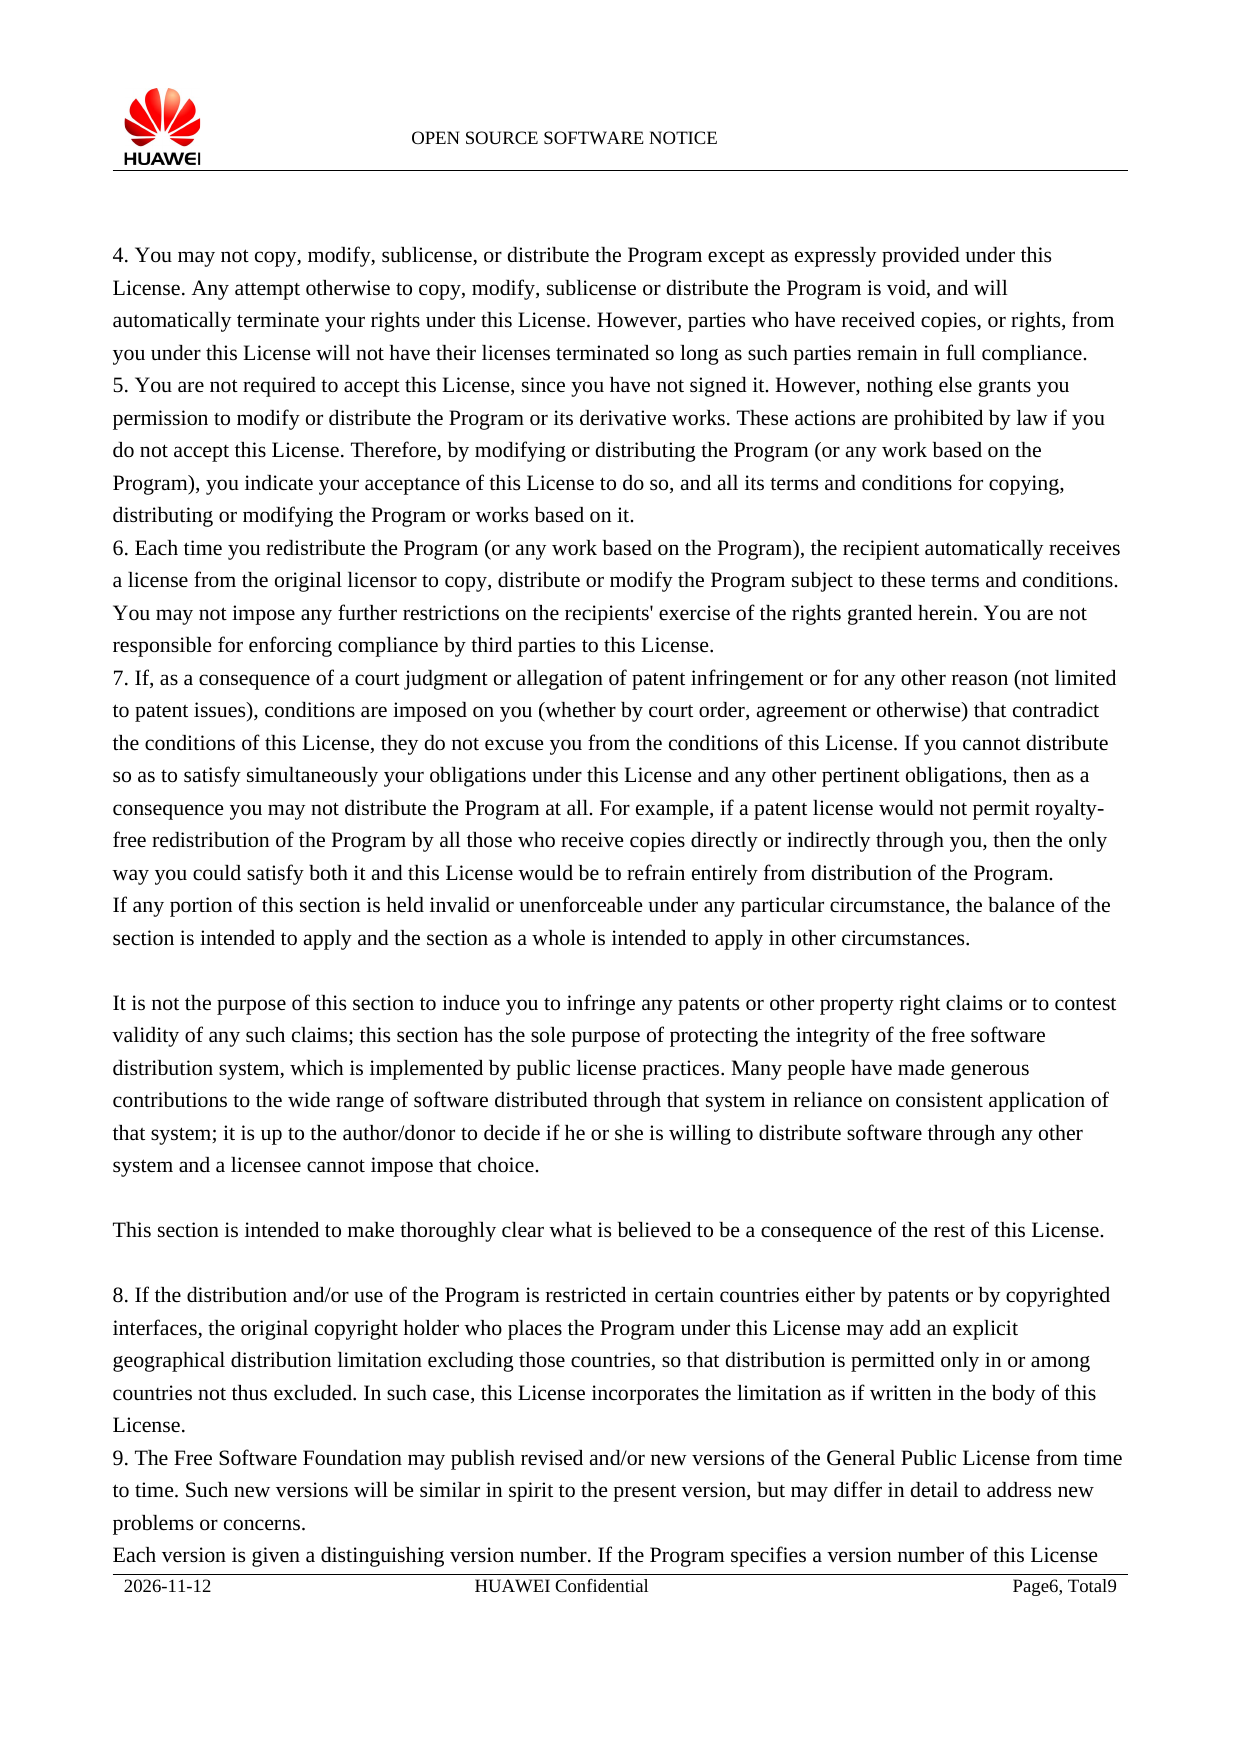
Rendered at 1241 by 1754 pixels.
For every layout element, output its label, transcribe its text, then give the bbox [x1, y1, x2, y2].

picture [124, 88, 201, 165]
